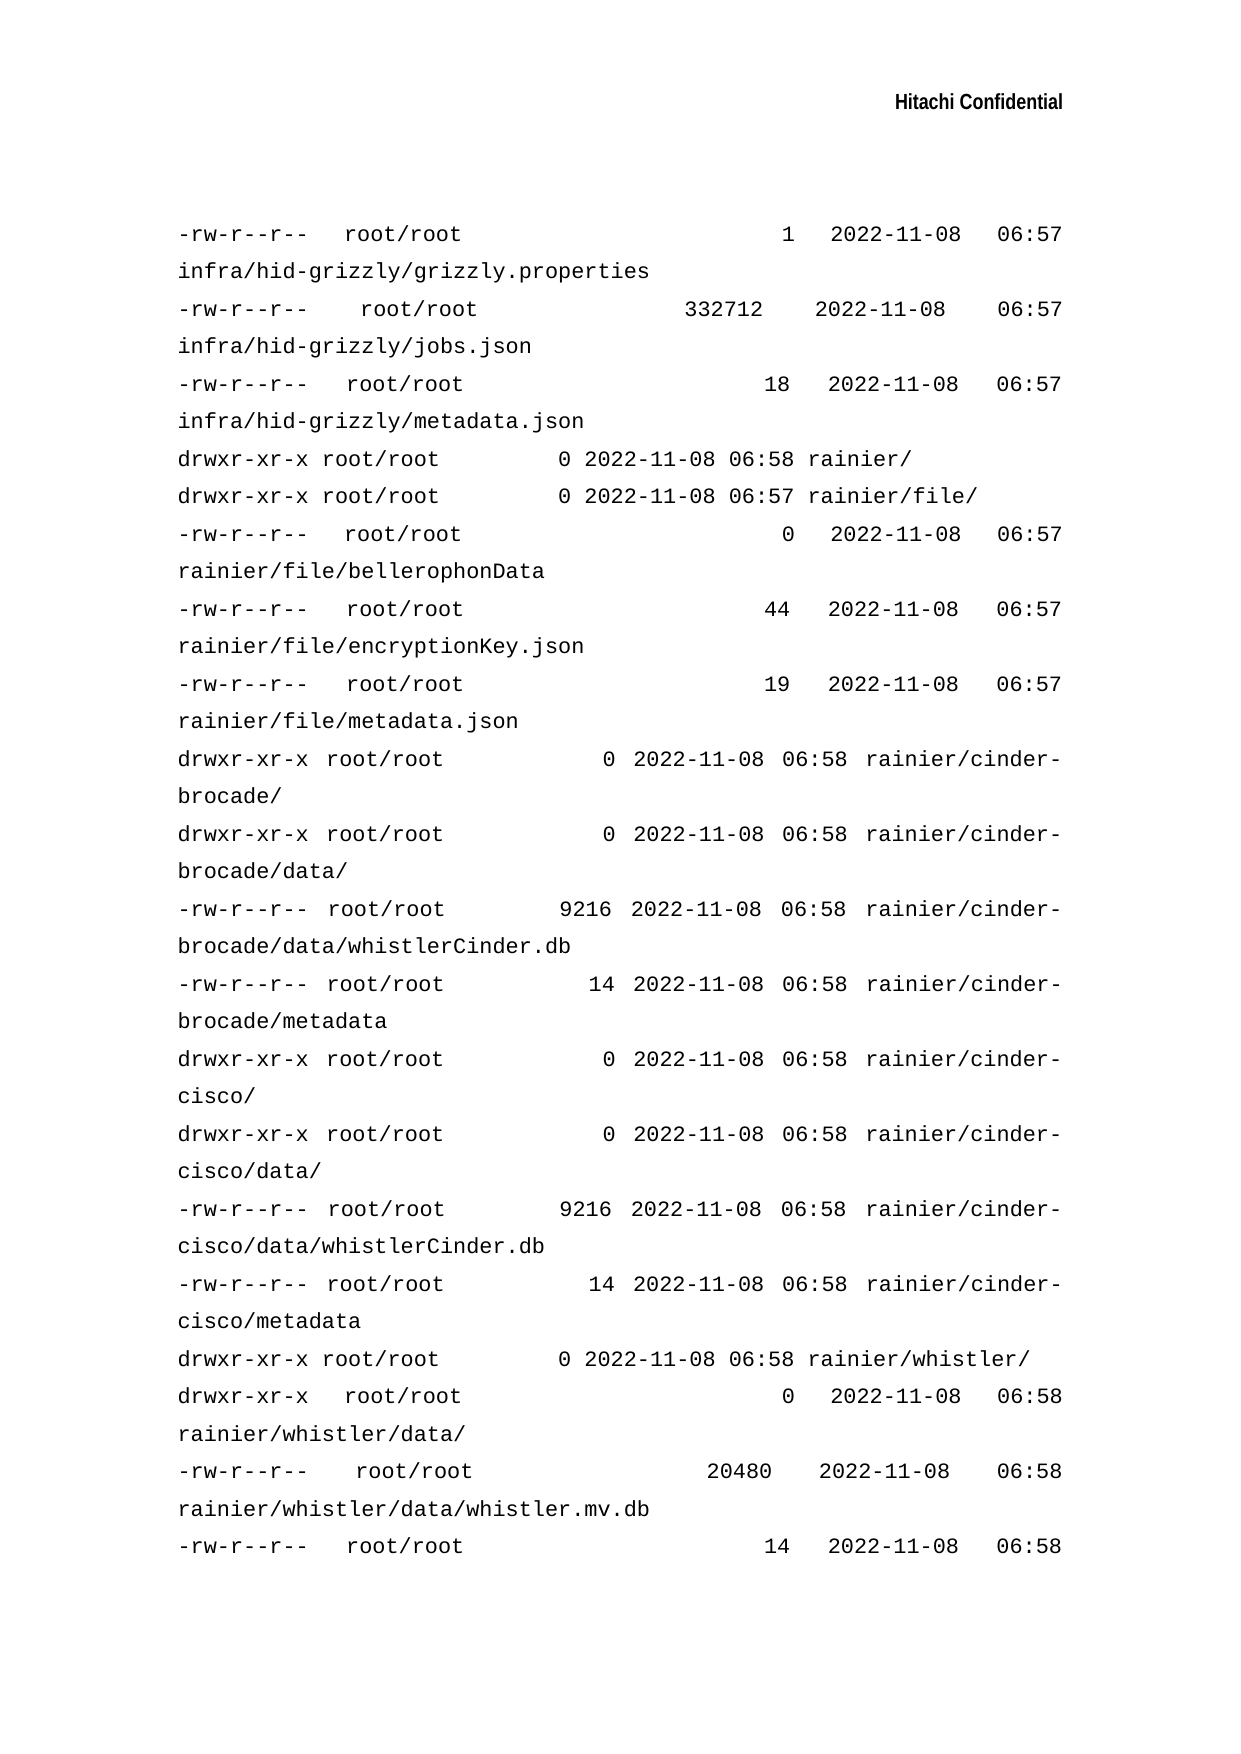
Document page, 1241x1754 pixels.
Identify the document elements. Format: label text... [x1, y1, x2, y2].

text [177, 1529, 1063, 1567]
text -rw-r--r-- root/root 0 2022-11-08 06:57 rainier/file/bellerophonData [177, 517, 1063, 592]
text -rw-r--r-- root/root 19 2022-11-08 06:57 rainier/file/metadata.json [177, 667, 1063, 742]
text -rw-r--r-- root/root 14 2022-11-08 06:58 rainier/cinder-cisco/metadata [177, 1267, 1063, 1342]
text -rw-r--r-- root/root 9216 2022-11-08 06:58 rainier/cinder-brocade/data/whistlerCinder.db [177, 892, 1063, 967]
text drwxr-xr-x root/root 0 2022-11-08 06:58 rainier/cinder-cisco/ [177, 1042, 1063, 1117]
text -rw-r--r-- root/root 1 2022-11-08 06:57 infra/hid-grizzly/grizzly.properties [177, 217, 1063, 292]
text -rw-r--r-- root/root 14 2022-11-08 06:58 rainier/cinder-brocade/metadata [177, 967, 1063, 1042]
text -rw-r--r-- root/root 18 2022-11-08 06:57 infra/hid-grizzly/metadata.json [177, 367, 1063, 442]
text -rw-r--r-- root/root 332712 2022-11-08 06:57 infra/hid-grizzly/jobs.json [177, 292, 1063, 367]
text -rw-r--r-- root/root 20480 2022-11-08 06:58 rainier/whistler/data/whistler.mv.db [177, 1454, 1063, 1529]
text drwxr-xr-x root/root 0 2022-11-08 06:57 rainier/file/ [177, 479, 1063, 517]
text drwxr-xr-x root/root 0 2022-11-08 06:58 rainier/whistler/ [177, 1342, 1063, 1379]
text drwxr-xr-x root/root 0 2022-11-08 06:58 rainier/ [177, 442, 1063, 479]
text drwxr-xr-x root/root 0 2022-11-08 06:58 rainier/cinder-cisco/data/ [177, 1117, 1063, 1192]
text drwxr-xr-x root/root 0 2022-11-08 06:58 rainier/whistler/data/ [177, 1379, 1063, 1454]
text drwxr-xr-x root/root 0 2022-11-08 06:58 rainier/cinder-brocade/ [177, 742, 1063, 817]
text -rw-r--r-- root/root 9216 2022-11-08 06:58 rainier/cinder-cisco/data/whistlerCinder.db [177, 1192, 1063, 1267]
text drwxr-xr-x root/root 0 2022-11-08 06:58 rainier/cinder-brocade/data/ [177, 817, 1063, 892]
text -rw-r--r-- root/root 44 2022-11-08 06:57 rainier/file/encryptionKey.json [177, 592, 1063, 667]
